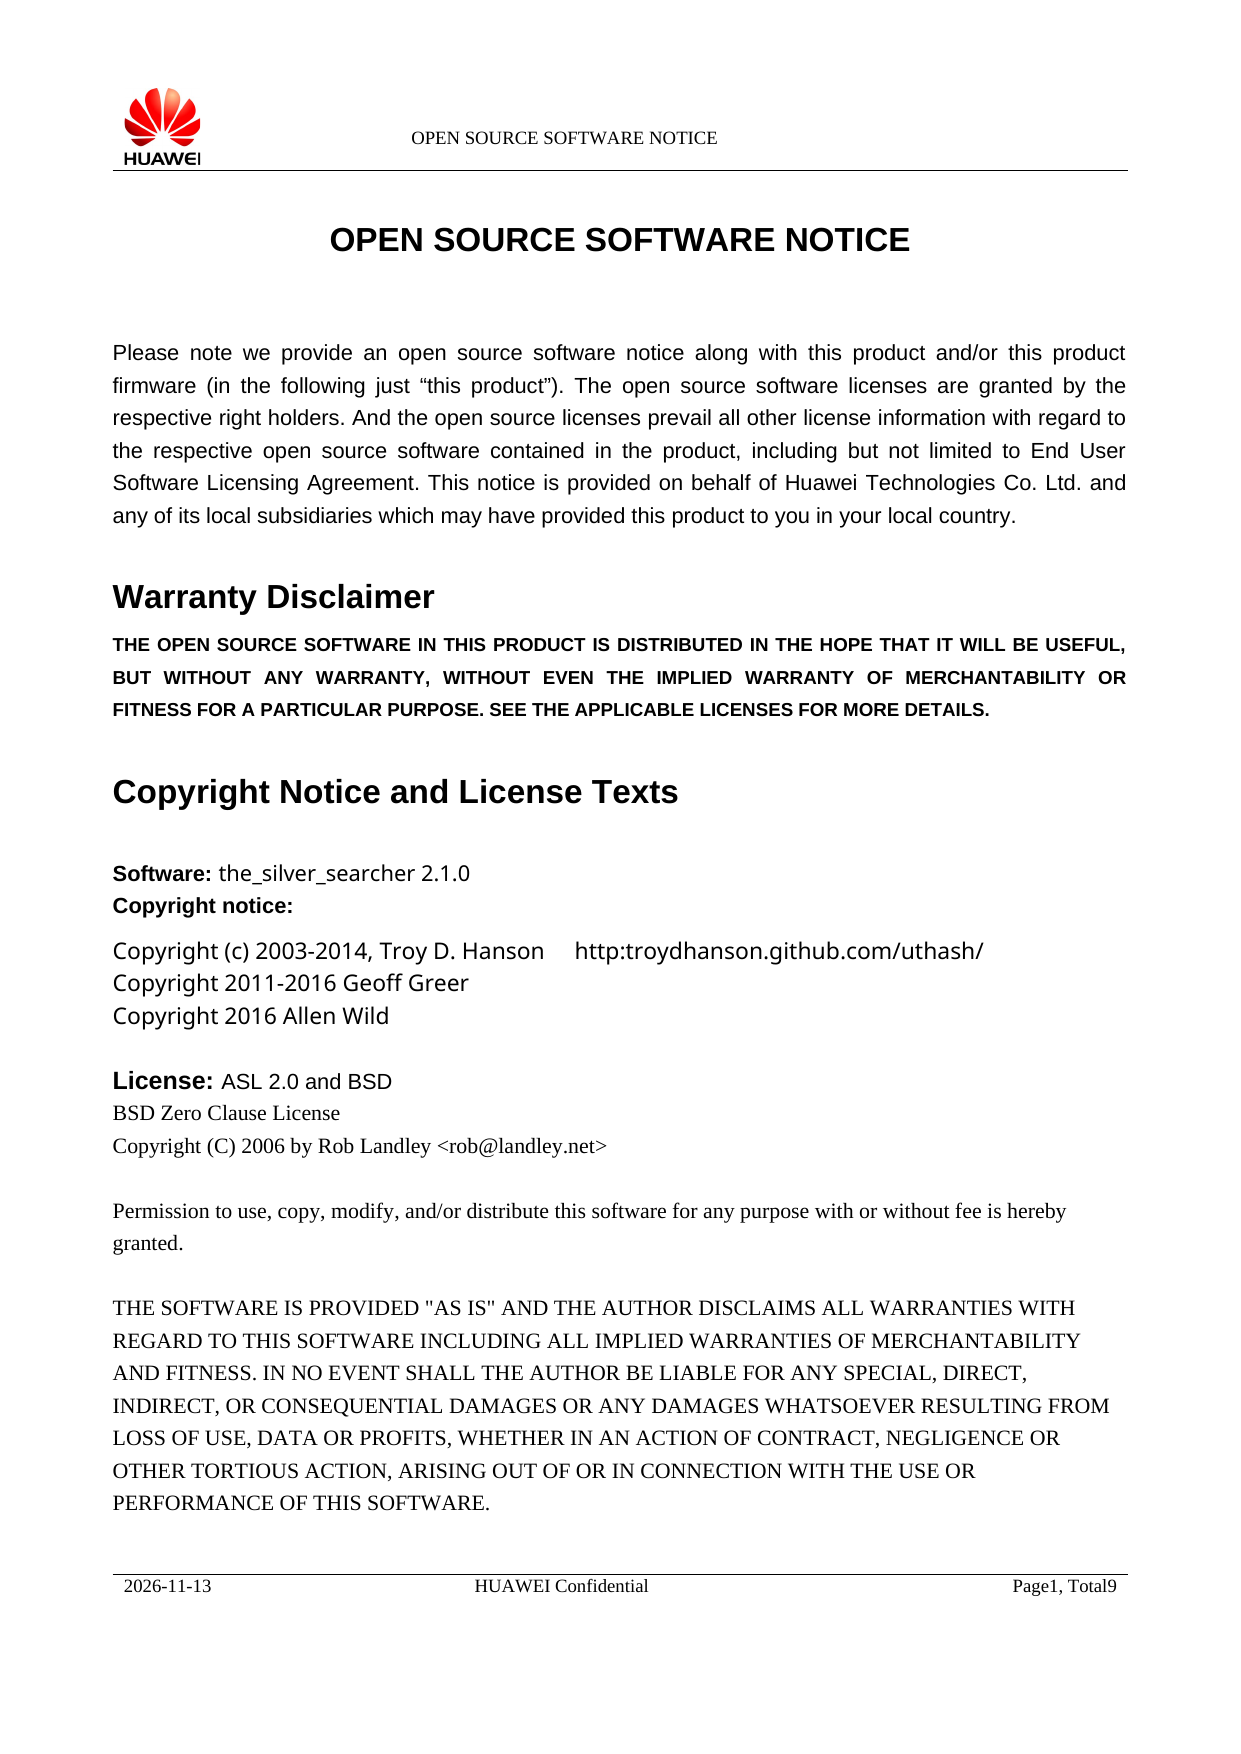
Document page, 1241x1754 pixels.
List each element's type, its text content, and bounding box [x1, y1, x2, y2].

text License: ASL 2.0 and BSD [112, 1064, 1128, 1096]
text The open source software in this product is distributed in the hope that it will be useful, but WITHOUT ANY WARRANTY, without even the implied warranty of MERCHANTABILITY or FITNESS FOR A PARTICULAR PURPOSE. See the applicable licenses for more details. [112, 629, 1128, 726]
title Software: the_silver_searcher 2.1.0 [112, 856, 1128, 889]
text Copyright Notice and License Texts [112, 759, 1128, 824]
text OPEN SOURCE SOFTWARE NOTICE [112, 206, 1128, 271]
text BSD Zero Clause License Copyright (C) 2006 by Rob Landley <rob@landley.net> Permission to use, copy, modify, and/or distribute this software for any purpose with or without fee is hereby granted. THE SOFTWARE IS PROVIDED "AS IS" AND THE AUTHOR DISCLAIMS ALL WARRANTIES WITH REGARD TO THIS SOFTWARE INCLUDING ALL IMPLIED WARRANTIES OF MERCHANTABILITY AND FITNESS. IN NO EVENT SHALL THE AUTHOR BE LIABLE FOR ANY SPECIAL, DIRECT, INDIRECT, OR CONSEQUENTIAL DAMAGES OR ANY DAMAGES WHATSOEVER RESULTING FROM LOSS OF USE, DATA OR PROFITS, WHETHER IN AN ACTION OF CONTRACT, NEGLIGENCE OR OTHER TORTIOUS ACTION, ARISING OUT OF OR IN CONNECTION WITH THE USE OR PERFORMANCE OF THIS SOFTWARE. [112, 1096, 1128, 1551]
text Warranty Disclaimer [112, 564, 1128, 629]
text Copyright notice: [112, 889, 1128, 921]
picture [124, 88, 201, 165]
text Copyright (c) 2003-2014, Troy D. Hanson http:troydhanson.github.com/uthash/ Copyright 2011-2016 Geoff Greer Copyright 2016 Allen Wild [112, 934, 1128, 1064]
text Please note we provide an open source software notice along with this product and/or this product firmware (in the following just “this product”). The open source software licenses are granted by the respective right holders. And the open source licenses prevail all other license information with regard to the respective open source software contained in the product, including but not limited to End User Software Licensing Agreement. This notice is provided on behalf of Huawei Technologies Co. Ltd. and any of its local subsidiaries which may have provided this product to you in your local country. [112, 336, 1128, 531]
